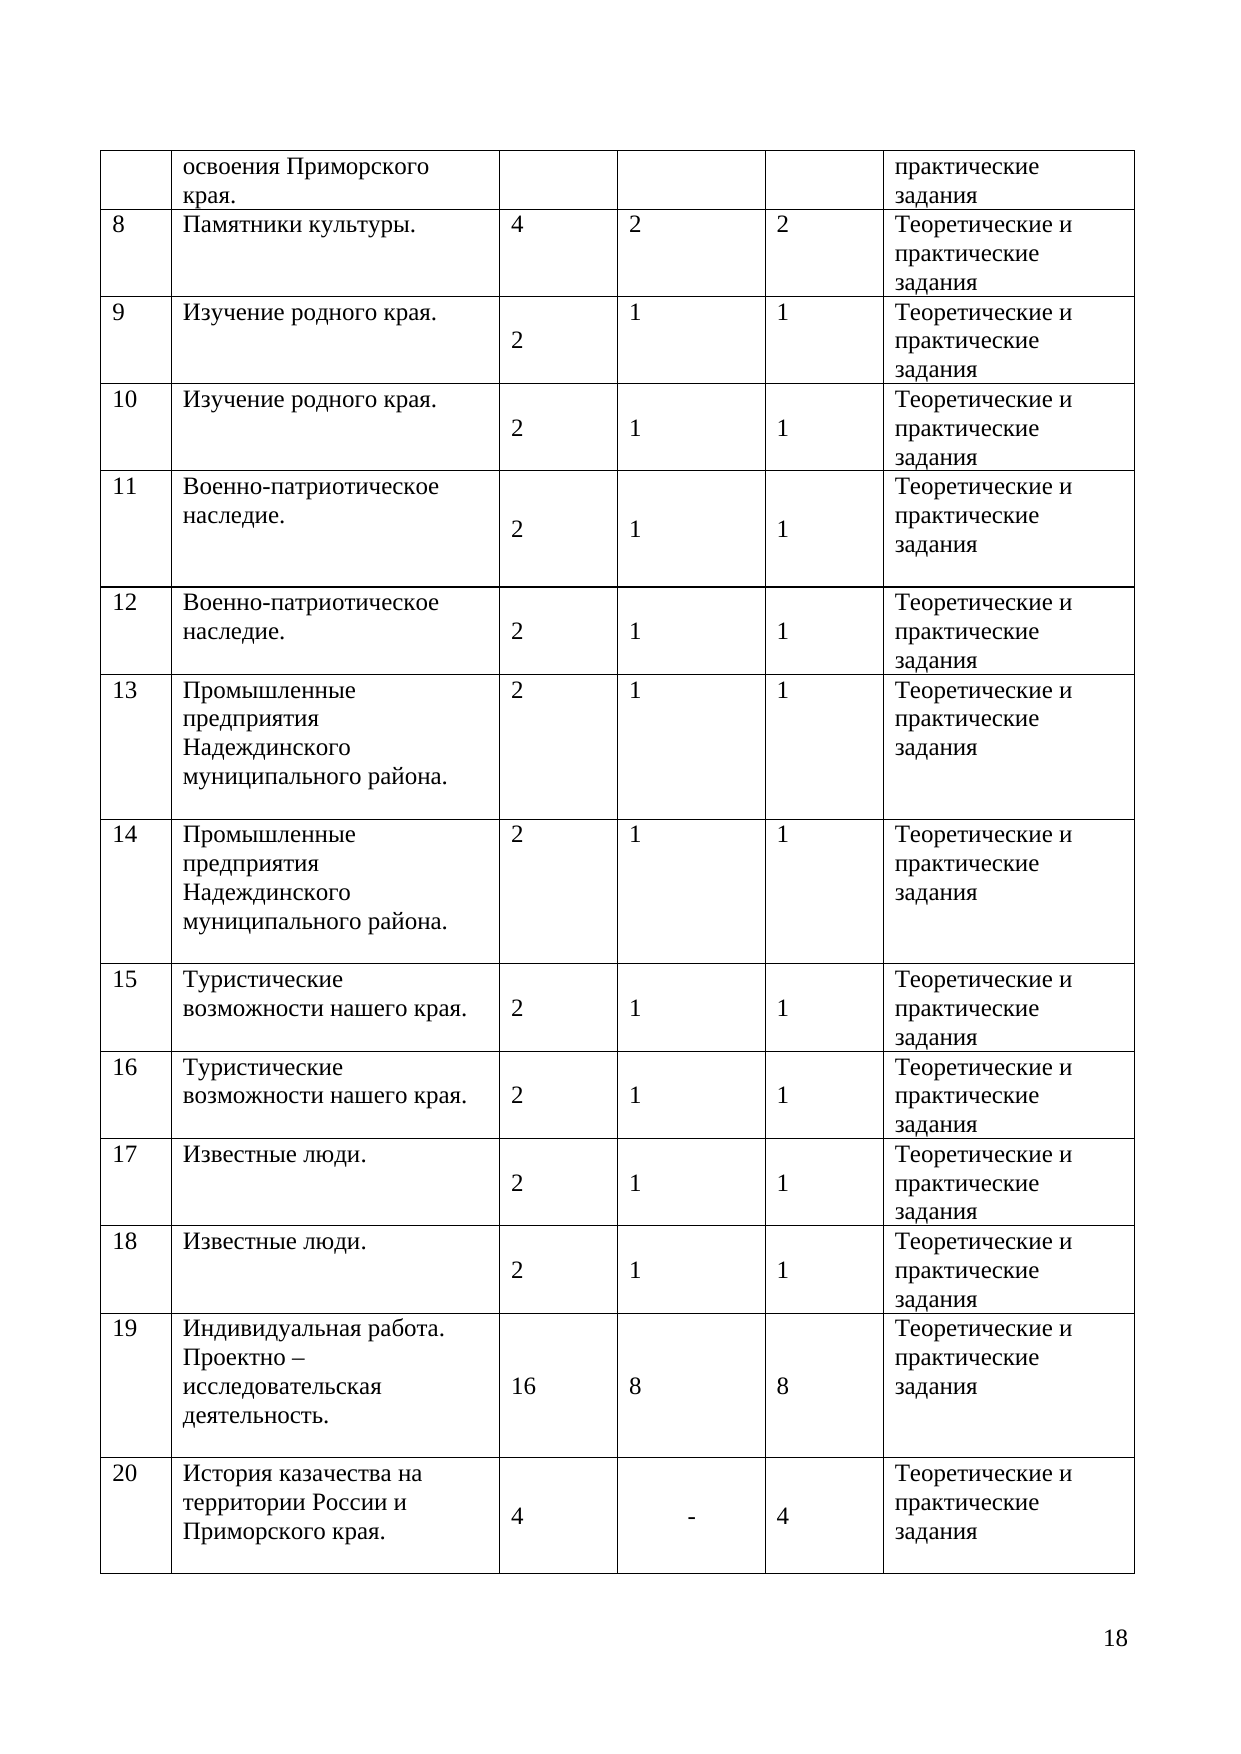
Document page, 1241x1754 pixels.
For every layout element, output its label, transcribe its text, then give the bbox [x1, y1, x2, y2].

table_cell История казачества на территории России и Приморского края. [172, 1458, 499, 1573]
table_cell 1 [618, 820, 765, 963]
table_cell 18 [101, 1226, 171, 1312]
table_cell 8 [618, 1314, 765, 1457]
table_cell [884, 1458, 1134, 1573]
table_cell 1 [766, 820, 883, 963]
table_cell 1 [766, 1052, 883, 1138]
table_cell 1 [766, 471, 883, 586]
table_cell 2 [500, 471, 617, 586]
table_cell 4 [500, 210, 617, 296]
table_cell Теоретические и практические задания [884, 1139, 1134, 1225]
table_cell 1 [766, 588, 883, 674]
table_cell 2 [500, 1052, 617, 1138]
table_cell 2 [500, 964, 617, 1051]
table_cell 13 [101, 675, 171, 818]
table_cell Индивидуальная работа. Проектно – исследовательская деятельность. [172, 1314, 499, 1457]
table_cell 10 [101, 384, 171, 470]
table_cell 1 [618, 471, 765, 586]
table_cell 8 [101, 210, 171, 296]
table_cell 14 [101, 820, 171, 963]
table_cell Теоретические и практические задания [884, 1052, 1134, 1138]
table_cell Туристические возможности нашего края. [172, 1052, 499, 1138]
table_cell 19 [101, 1314, 171, 1457]
table_cell Теоретические и практические задания [884, 675, 1134, 818]
table_cell Теоретические и практические задания [884, 297, 1134, 383]
table_cell Туристические возможности нашего края. [172, 964, 499, 1051]
table_cell Теоретические и практические задания [884, 384, 1134, 470]
table_cell 4 [500, 1458, 617, 1573]
table_cell Теоретические и практические задания [884, 471, 1134, 586]
table_cell 1 [618, 1226, 765, 1312]
table_cell 1 [766, 964, 883, 1051]
table_cell 15 [101, 964, 171, 1051]
table_cell 11 [101, 471, 171, 586]
table_cell 12 [101, 588, 171, 674]
table_cell 1 [618, 588, 765, 674]
table_cell 2 [500, 384, 617, 470]
table_cell Памятники культуры. [172, 210, 499, 296]
table_cell Изучение родного края. [172, 384, 499, 470]
table_cell 1 [766, 675, 883, 818]
table_cell 16 [500, 1314, 617, 1457]
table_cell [884, 151, 1134, 208]
table_cell 20 [101, 1458, 171, 1573]
table_cell 1 [618, 1052, 765, 1138]
table_cell 1 [618, 675, 765, 818]
table_cell 1 [766, 1139, 883, 1225]
table_cell 2 [500, 588, 617, 674]
table_cell Теоретические и практические задания [884, 820, 1134, 963]
table_cell 1 [766, 1226, 883, 1312]
table_cell 9 [101, 297, 171, 383]
table_cell 2 [500, 675, 617, 818]
table_cell 2 [500, 151, 617, 208]
table_cell Военно-патриотическое наследие. [172, 588, 499, 674]
table_cell 2 [500, 820, 617, 963]
table_cell 8 [766, 1314, 883, 1457]
table_cell 2 [500, 297, 617, 383]
table_cell 1 [618, 384, 765, 470]
table_cell 1 [766, 151, 883, 208]
table_cell Известные люди. [172, 1139, 499, 1225]
table_cell 7 [101, 151, 171, 208]
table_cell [172, 151, 499, 208]
table_cell Изучение родного края. [172, 297, 499, 383]
table_cell Промышленные предприятия Надеждинского муниципального района. [172, 820, 499, 963]
table_cell Известные люди. [172, 1226, 499, 1312]
table_cell 1 [766, 297, 883, 383]
table_cell 17 [101, 1139, 171, 1225]
table_cell 1 [766, 384, 883, 470]
table_cell 2 [618, 210, 765, 296]
table_cell 16 [101, 1052, 171, 1138]
table_cell Теоретические и практические задания [884, 1314, 1134, 1457]
table_cell 1 [618, 297, 765, 383]
table_cell Теоретические и практические задания [884, 964, 1134, 1051]
table_cell - [618, 1458, 765, 1573]
table_cell 2 [500, 1226, 617, 1312]
table_cell 2 [500, 1139, 617, 1225]
table_cell Военно-патриотическое наследие. [172, 471, 499, 586]
table_cell 2 [766, 210, 883, 296]
table_cell Теоретические и практические задания [884, 1226, 1134, 1312]
table_cell 4 [766, 1458, 883, 1573]
table_cell Теоретические и практические задания [884, 588, 1134, 674]
table_cell Промышленные предприятия Надеждинского муниципального района. [172, 675, 499, 818]
table_cell 1 [618, 964, 765, 1051]
table_cell Теоретические и практические задания [884, 210, 1134, 296]
table_cell 1 [618, 1139, 765, 1225]
table_cell 1 [618, 151, 765, 208]
